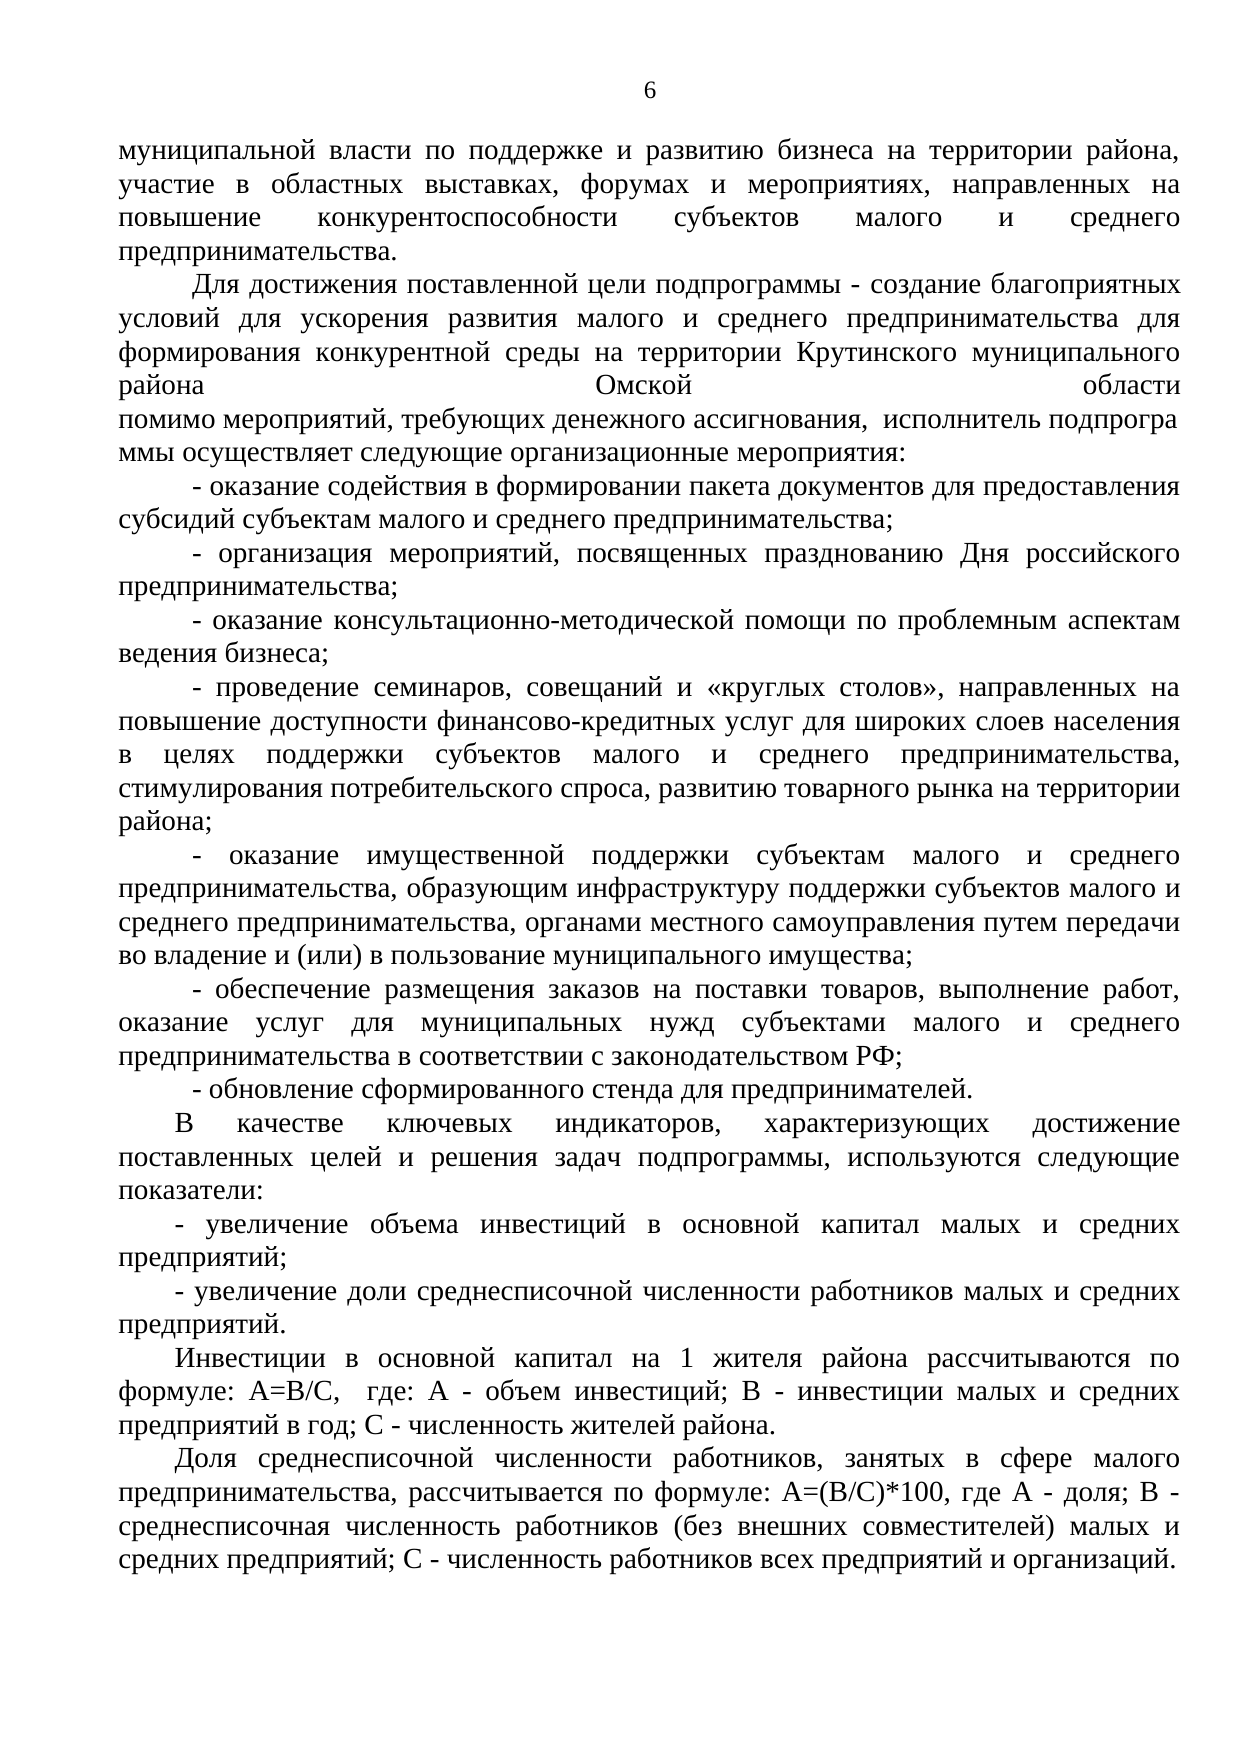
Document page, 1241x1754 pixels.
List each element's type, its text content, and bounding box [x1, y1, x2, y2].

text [118, 132, 1181, 267]
text - оказание содействия в формировании пакета документов для предоставления субсидий субъектам малого и среднего предпринимательства; [118, 468, 1181, 535]
text Инвестиции в основной капитал на 1 жителя района рассчитываются по формуле: А=В/С, где: А - объем инвестиций; В - инвестиции малых и средних предприятий в год; С - численность жителей района. [118, 1340, 1181, 1441]
text - обеспечение размещения заказов на поставки товаров, выполнение работ, оказание услуг для муниципальных нужд субъектами малого и среднего предпринимательства в соответствии с законодательством РФ; [118, 971, 1181, 1072]
text - оказание консультационно-методической помощи по проблемным аспектам ведения бизнеса; [118, 602, 1181, 669]
text В качестве ключевых индикаторов, характеризующих достижение поставленных целей и решения задач подпрограммы, используются следующие показатели: [118, 1105, 1181, 1206]
text - оказание имущественной поддержки субъектам малого и среднего предпринимательства, образующим инфраструктуру поддержки субъектов малого и среднего предпринимательства, органами местного самоуправления путем передачи во владение и (или) в пользование муниципального имущества; [118, 837, 1181, 971]
text - организация мероприятий, посвященных празднованию Дня российского предпринимательства; [118, 535, 1181, 602]
text - проведение семинаров, совещаний и «круглых столов», направленных на повышение доступности финансово-кредитных услуг для широких слоев населения в целях поддержки субъектов малого и среднего предпринимательства, стимулирования потребительского спроса, развитию товарного рынка на территории района; [118, 669, 1181, 837]
text Для достижения поставленной цели подпрограммы - создание благоприятных условий для ускорения развития малого и среднего предпринимательства для формирования конкурентной среды на территории Крутинского муниципального района Омской области помимо мероприятий, требующих денежного ассигнования, исполнитель подпрограммы осуществляет следующие организационные мероприятия: [118, 267, 1181, 468]
text Доля среднесписочной численности работников, занятых в сфере малого предпринимательства, рассчитывается по формуле: А=(В/С)*100, где А - доля; В - среднесписочная численность работников (без внешних совместителей) малых и средних предприятий; С - численность работников всех предприятий и организаций. [118, 1441, 1181, 1575]
text - увеличение объема инвестиций в основной капитал малых и средних предприятий; [118, 1206, 1181, 1273]
text - обновление сформированного стенда для предпринимателей. [118, 1072, 1181, 1105]
text - увеличение доли среднесписочной численности работников малых и средних предприятий. [118, 1273, 1181, 1340]
